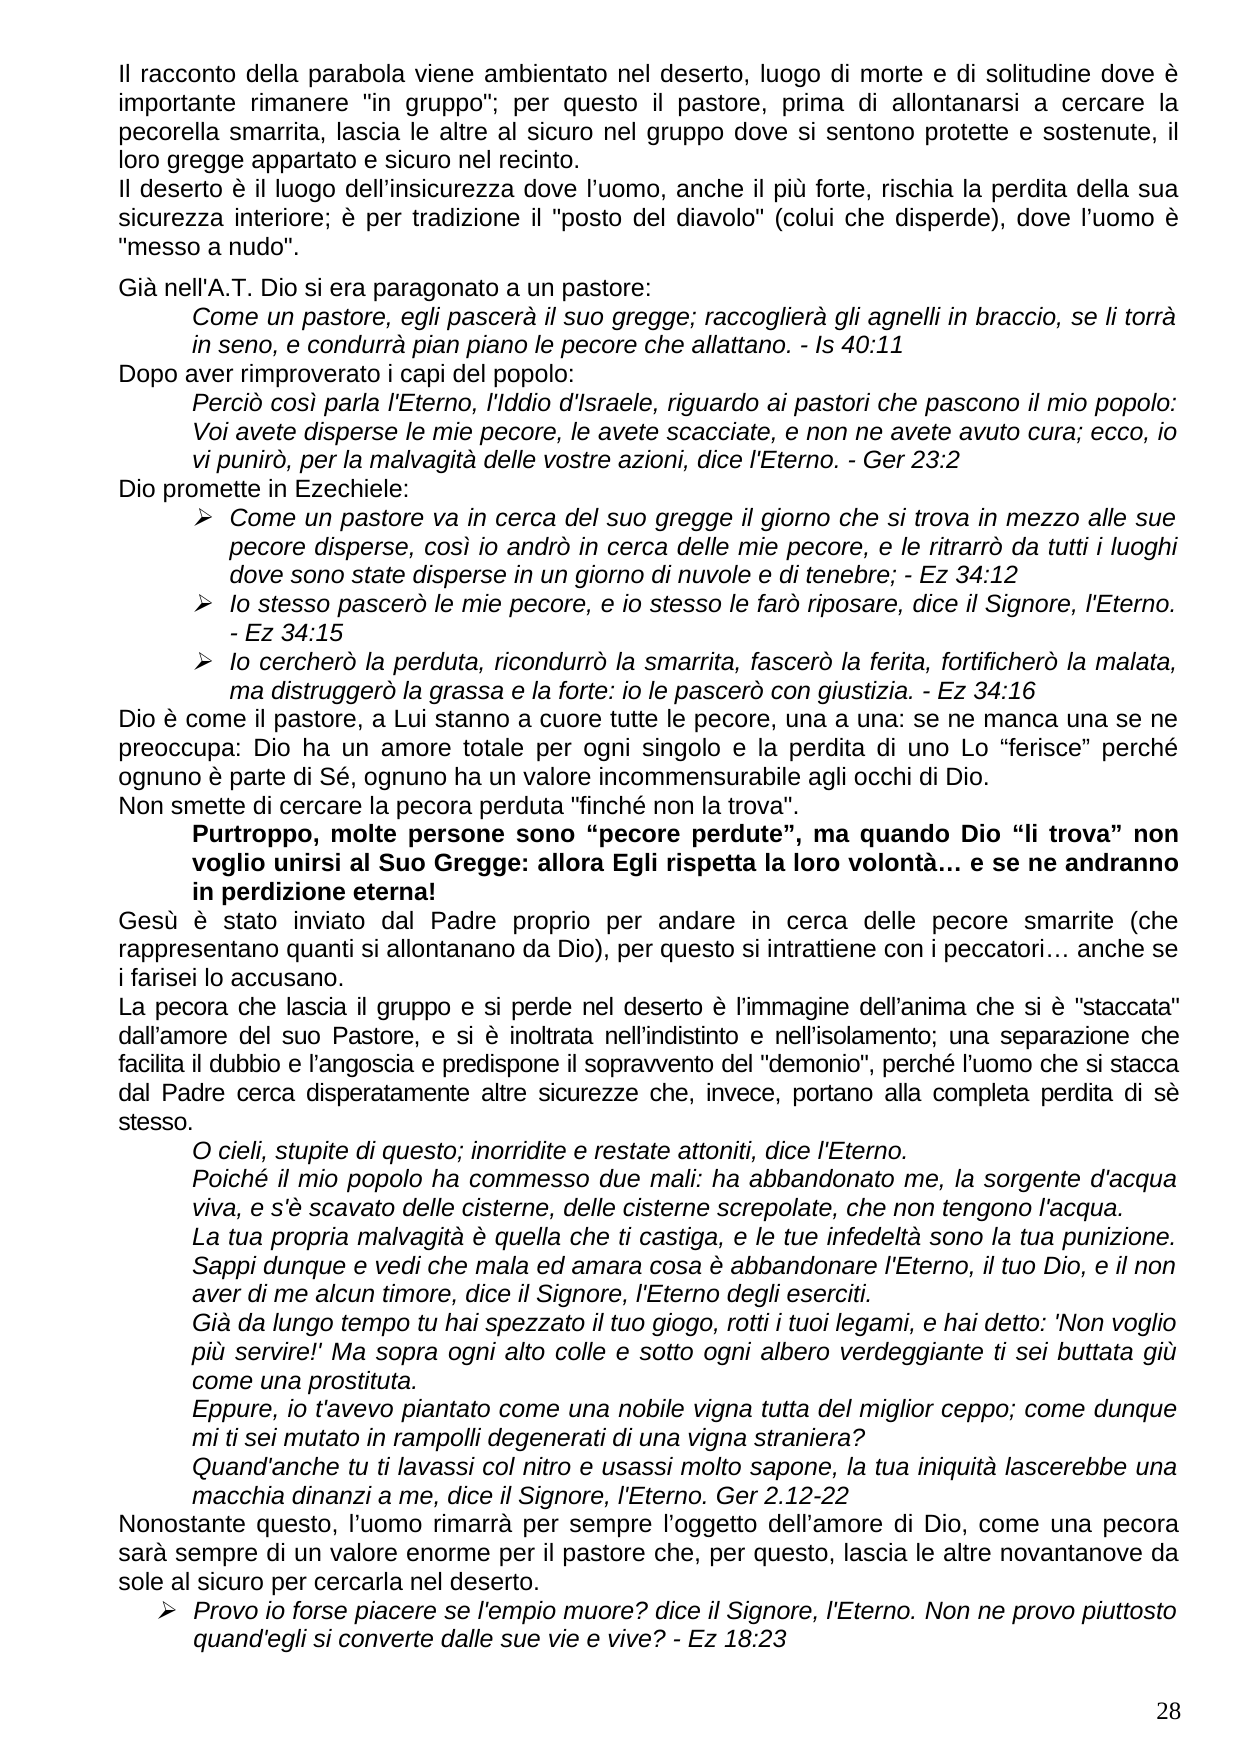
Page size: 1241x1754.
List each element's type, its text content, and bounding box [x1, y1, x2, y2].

text Dopo aver rimproverato i capi del popolo: [118, 359, 1181, 388]
list Provo io forse piacere se l'empio muore? dice il Signore, l'Eterno. Non ne provo piuttosto quand'egli si converte dalle sue vie e vive? - Ez 18:23 [156, 1596, 1181, 1653]
list Come un pastore va in cerca del suo gregge il giorno che si trova in mezzo alle sue pecore disperse, così io andrò in cerca delle mie pecore, e le ritrarrò da tutti i luoghi dove sono state disperse in un giorno di nuvole e di tenebre; - Ez 34:12 [192, 503, 1181, 589]
text Già da lungo tempo tu hai spezzato il tuo giogo, rotti i tuoi legami, e hai detto: 'Non voglio più servire!' Ma sopra ogni alto colle e sotto ogni albero verdeggiante ti sei buttata giù come una prostituta. [192, 1308, 1181, 1394]
text Dio promette in Ezechiele: [118, 474, 1181, 503]
text Gesù è stato inviato dal Padre proprio per andare in cerca delle pecore smarrite (che rappresentano quanti si allontanano da Dio), per questo si intrattiene con i peccatori… anche se i farisei lo accusano. [118, 906, 1181, 992]
text Perciò così parla l'Eterno, l'Iddio d'Israele, riguardo ai pastori che pascono il mio popolo: Voi avete disperse le mie pecore, le avete scacciate, e non ne avete avuto cura; ecco, io vi punirò, per la malvagità delle vostre azioni, dice l'Eterno. - Ger 23:2 [192, 388, 1181, 474]
text Eppure, io t'avevo piantato come una nobile vigna tutta del miglior ceppo; come dunque mi ti sei mutato in rampolli degenerati di una vigna straniera? [192, 1394, 1181, 1452]
text Come un pastore, egli pascerà il suo gregge; raccoglierà gli agnelli in braccio, se li torrà in seno, e condurrà pian piano le pecore che allattano. - Is 40:11 [192, 302, 1181, 359]
list Io stesso pascerò le mie pecore, e io stesso le farò riposare, dice il Signore, l'Eterno. - Ez 34:15 [192, 589, 1181, 647]
text Già nell'A.T. Dio si era paragonato a un pastore: [118, 273, 1181, 302]
text Il racconto della parabola viene ambientato nel deserto, luogo di morte e di solitudine dove è importante rimanere "in gruppo"; per questo il pastore, prima di allontanarsi a cercare la pecorella smarrita, lascia le altre al sicuro nel gruppo dove si sentono protette e sostenute, il loro gregge appartato e sicuro nel recinto. [118, 59, 1181, 174]
text Purtroppo, molte persone sono “pecore perdute”, ma quando Dio “li trova” non voglio unirsi al Suo Gregge: allora Egli rispetta la loro volontà… e se ne andranno in perdizione eterna! [192, 819, 1181, 906]
list Io cercherò la perduta, ricondurrò la smarrita, fascerò la ferita, fortificherò la malata, ma distruggerò la grassa e la forte: io le pascerò con giustizia. - Ez 34:16 [192, 647, 1181, 704]
text La tua propria malvagità è quella che ti castiga, e le tue infedeltà sono la tua punizione. Sappi dunque e vedi che mala ed amara cosa è abbandonare l'Eterno, il tuo Dio, e il non aver di me alcun timore, dice il Signore, l'Eterno degli eserciti. [192, 1222, 1181, 1308]
text O cieli, stupite di questo; inorridite e restate attoniti, dice l'Eterno. [192, 1136, 1181, 1164]
text La pecora che lascia il gruppo e si perde nel deserto è l’immagine dell’anima che si è "staccata" dall’amore del suo Pastore, e si è inoltrata nell’indistinto e nell’isolamento; una separazione che facilita il dubbio e l’angoscia e predispone il sopravvento del "demonio", perché l’uomo che si stacca dal Padre cerca disperatamente altre sicurezze che, invece, portano alla completa perdita di sè stesso. [118, 992, 1181, 1136]
text Non smette di cercare la pecora perduta "finché non la trova". [118, 791, 1181, 819]
text Dio è come il pastore, a Lui stanno a cuore tutte le pecore, una a una: se ne manca una se ne preoccupa: Dio ha un amore totale per ogni singolo e la perdita di uno Lo “ferisce” perché ognuno è parte di Sé, ognuno ha un valore incommensurabile agli occhi di Dio. [118, 704, 1181, 791]
text Quand'anche tu ti lavassi col nitro e usassi molto sapone, la tua iniquità lascerebbe una macchia dinanzi a me, dice il Signore, l'Eterno. Ger 2.12-22 [192, 1452, 1181, 1509]
text Nonostante questo, l’uomo rimarrà per sempre l’oggetto dell’amore di Dio, come una pecora sarà sempre di un valore enorme per il pastore che, per questo, lascia le altre novantanove da sole al sicuro per cercarla nel deserto. [118, 1509, 1181, 1596]
text Il deserto è il luogo dell’insicurezza dove l’uomo, anche il più forte, rischia la perdita della sua sicurezza interiore; è per tradizione il "posto del diavolo" (colui che disperde), dove l’uomo è "messo a nudo". [118, 174, 1181, 260]
text Poiché il mio popolo ha commesso due mali: ha abbandonato me, la sorgente d'acqua viva, e s'è scavato delle cisterne, delle cisterne screpolate, che non tengono l'acqua. [192, 1164, 1181, 1222]
